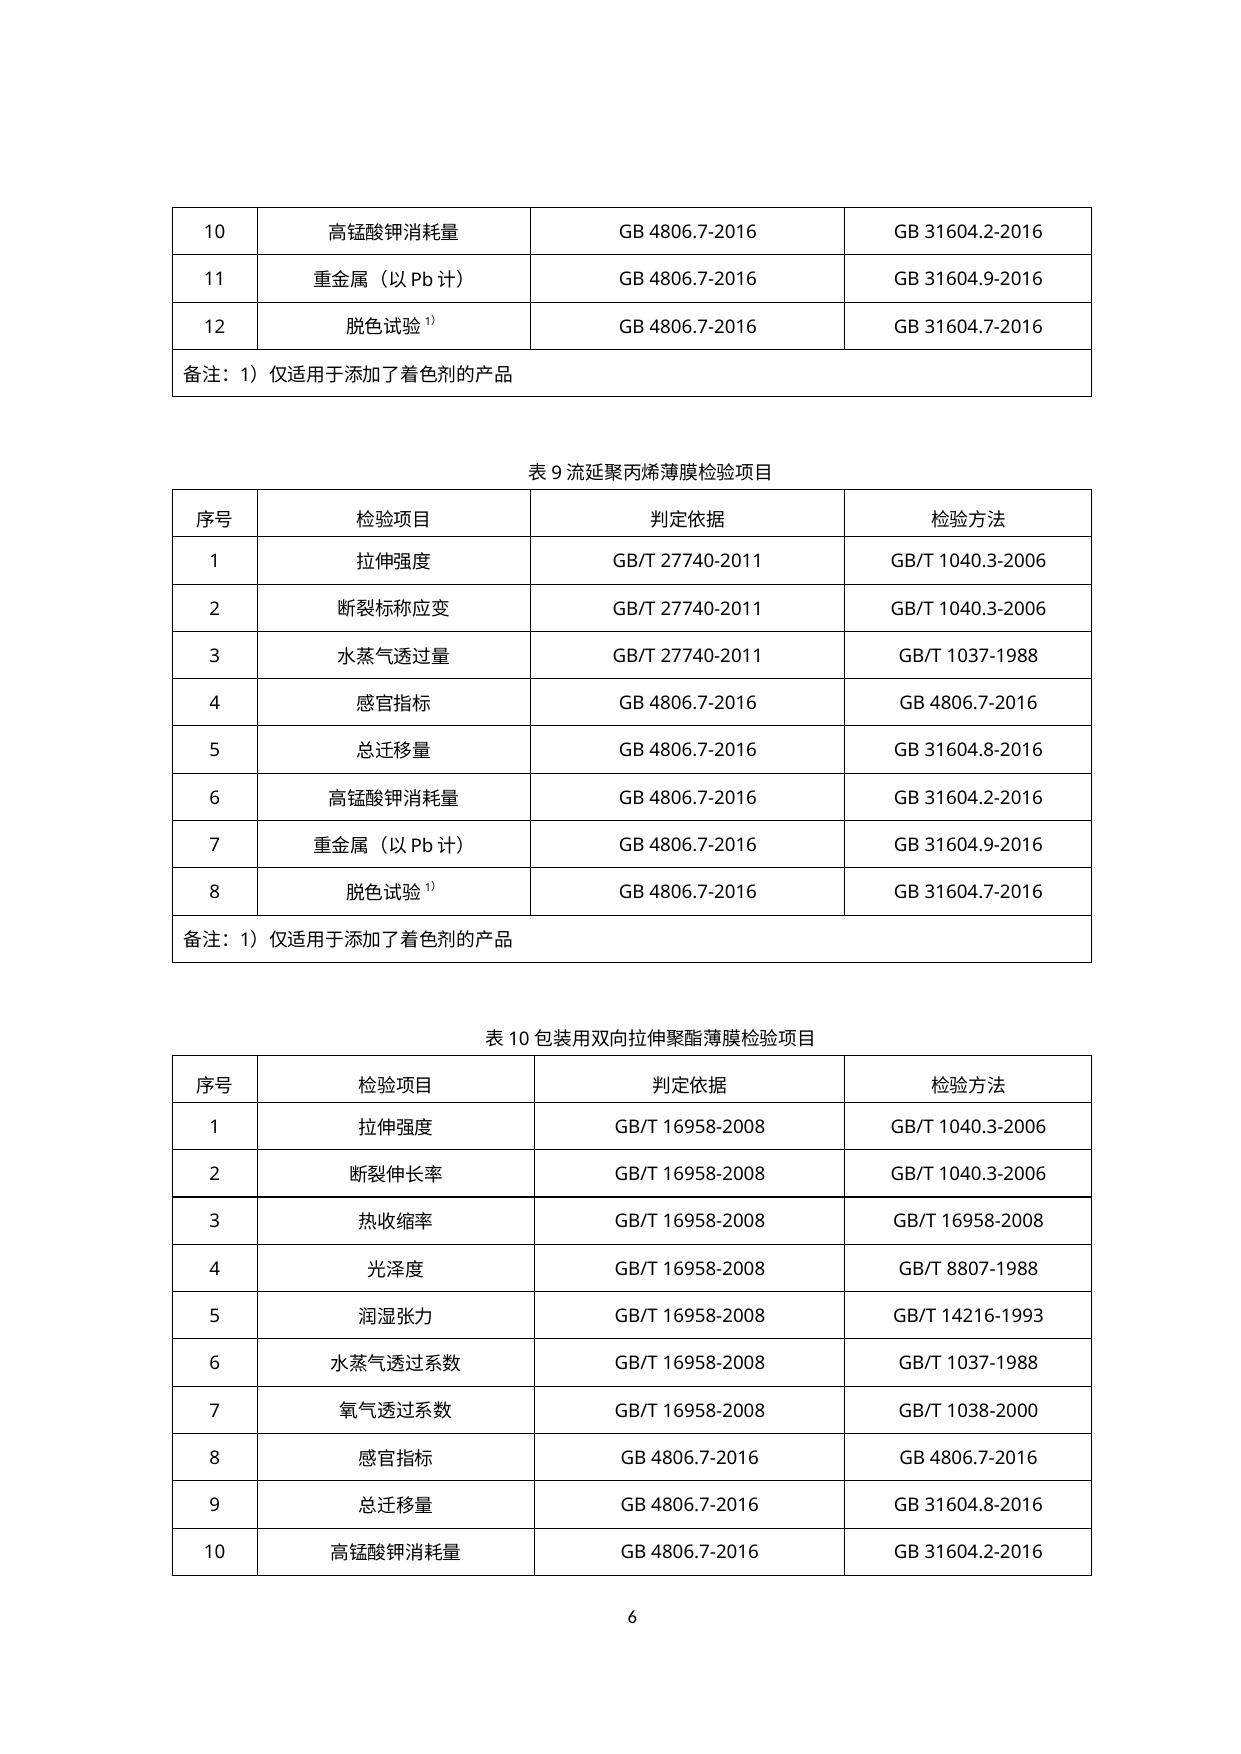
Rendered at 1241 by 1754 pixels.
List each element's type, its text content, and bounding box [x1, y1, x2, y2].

table_cell 重金属（以Pb计） [258, 821, 530, 867]
table_header 检验方法 [845, 490, 1091, 536]
table_cell 5 [173, 1292, 257, 1338]
table_cell GB/T 27740-2011 [531, 585, 844, 631]
text 表9 流延聚丙烯薄膜检验项目 [165, 443, 1098, 489]
table_cell 6 [173, 1339, 257, 1386]
table_cell GB 4806.7-2016 [531, 868, 844, 914]
table_cell 感官指标 [258, 679, 530, 725]
table_cell GB/T 1037-1988 [845, 632, 1091, 678]
table_cell 水蒸气透过量 [258, 632, 530, 678]
table_cell GB/T 16958-2008 [535, 1245, 844, 1291]
table_cell 2 [173, 1150, 257, 1196]
table_cell 9 [173, 1481, 257, 1527]
table_cell GB/T 14216-1993 [845, 1292, 1091, 1338]
table_cell GB 31604.7-2016 [845, 868, 1091, 914]
table_cell 6 [173, 774, 257, 820]
table_cell GB 4806.7-2016 [845, 1434, 1091, 1480]
table_cell GB 4806.7-2016 [531, 821, 844, 867]
table_header 检验项目 [258, 1056, 534, 1102]
table_cell 总迁移量 [258, 726, 530, 773]
table_cell GB 4806.7-2016 [531, 208, 844, 254]
table_header 判定依据 [535, 1056, 844, 1102]
table_cell 拉伸强度 [258, 537, 530, 583]
table_cell 11 [173, 255, 257, 302]
table_cell 2 [173, 585, 257, 631]
table_cell GB 31604.9-2016 [845, 255, 1091, 302]
table_cell 润湿张力 [258, 1292, 534, 1338]
table_cell 备注：1）仅适用于添加了着色剂的产品 [173, 350, 1091, 396]
table_cell GB/T 27740-2011 [531, 632, 844, 678]
table_header 序号 [173, 490, 257, 536]
table_cell GB 31604.2-2016 [845, 208, 1091, 254]
table_header 检验方法 [845, 1056, 1091, 1102]
table_cell GB 31604.8-2016 [845, 1481, 1091, 1527]
table_cell 1 [173, 1103, 257, 1149]
table_cell GB 4806.7-2016 [535, 1481, 844, 1527]
table_cell 备注：1）仅适用于添加了着色剂的产品 [173, 916, 1091, 962]
table_cell 10 [173, 208, 257, 254]
table_cell 3 [173, 1198, 257, 1244]
table_cell 断裂伸长率 [258, 1150, 534, 1196]
table_header 检验项目 [258, 490, 530, 536]
table_cell GB/T 8807-1988 [845, 1245, 1091, 1291]
table_cell 8 [173, 1434, 257, 1480]
table_cell GB/T 16958-2008 [535, 1292, 844, 1338]
table_cell GB/T 16958-2008 [535, 1103, 844, 1149]
table_cell 7 [173, 821, 257, 867]
table_cell GB 31604.8-2016 [845, 726, 1091, 773]
table_cell GB 31604.9-2016 [845, 821, 1091, 867]
table_cell GB 4806.7-2016 [535, 1434, 844, 1480]
table_cell 12 [173, 303, 257, 349]
table_cell 热收缩率 [258, 1198, 534, 1244]
table_cell GB/T 1040.3-2006 [845, 1150, 1091, 1196]
text 表10 包装用双向拉伸聚酯薄膜检验项目 [165, 1009, 1098, 1054]
table_cell GB 4806.7-2016 [531, 726, 844, 773]
table_cell 拉伸强度 [258, 1103, 534, 1149]
table_cell GB/T 16958-2008 [845, 1198, 1091, 1244]
table_cell 4 [173, 1245, 257, 1291]
table_cell GB/T 16958-2008 [535, 1150, 844, 1196]
table_header 序号 [173, 1056, 257, 1102]
table_cell GB 31604.7-2016 [845, 303, 1091, 349]
table_cell GB 4806.7-2016 [531, 679, 844, 725]
table_cell GB/T 16958-2008 [535, 1339, 844, 1386]
table_cell GB 4806.7-2016 [531, 303, 844, 349]
table_cell GB 4806.7-2016 [845, 679, 1091, 725]
table_cell 光泽度 [258, 1245, 534, 1291]
table_cell GB/T 1038-2000 [845, 1387, 1091, 1433]
table_cell 感官指标 [258, 1434, 534, 1480]
table_cell 5 [173, 726, 257, 773]
table_cell 8 [173, 868, 257, 914]
table_cell 断裂标称应变 [258, 585, 530, 631]
table_cell GB/T 1037-1988 [845, 1339, 1091, 1386]
table_cell 1 [173, 537, 257, 583]
table_header 判定依据 [531, 490, 844, 536]
table_cell GB/T 16958-2008 [535, 1198, 844, 1244]
table_cell GB/T 1040.3-2006 [845, 537, 1091, 583]
table_cell 7 [173, 1387, 257, 1433]
table_cell 高锰酸钾消耗量 [258, 1529, 534, 1575]
table_cell GB/T 1040.3-2006 [845, 1103, 1091, 1149]
table_cell GB 31604.2-2016 [845, 1529, 1091, 1575]
table_cell GB/T 16958-2008 [535, 1387, 844, 1433]
table_cell 脱色试验1） [258, 303, 530, 349]
table_cell 脱色试验1） [258, 868, 530, 914]
table_cell 总迁移量 [258, 1481, 534, 1527]
table_cell 高锰酸钾消耗量 [258, 208, 530, 254]
table_cell GB 4806.7-2016 [531, 774, 844, 820]
table_cell GB/T 1040.3-2006 [845, 585, 1091, 631]
table_cell 3 [173, 632, 257, 678]
table_cell GB 4806.7-2016 [531, 255, 844, 302]
table_cell 10 [173, 1529, 257, 1575]
table_cell GB 31604.2-2016 [845, 774, 1091, 820]
table_cell GB 4806.7-2016 [535, 1529, 844, 1575]
table_cell 氧气透过系数 [258, 1387, 534, 1433]
table_cell 高锰酸钾消耗量 [258, 774, 530, 820]
table_cell 水蒸气透过系数 [258, 1339, 534, 1386]
table_cell GB/T 27740-2011 [531, 537, 844, 583]
table_cell 4 [173, 679, 257, 725]
table_cell 重金属（以Pb计） [258, 255, 530, 302]
